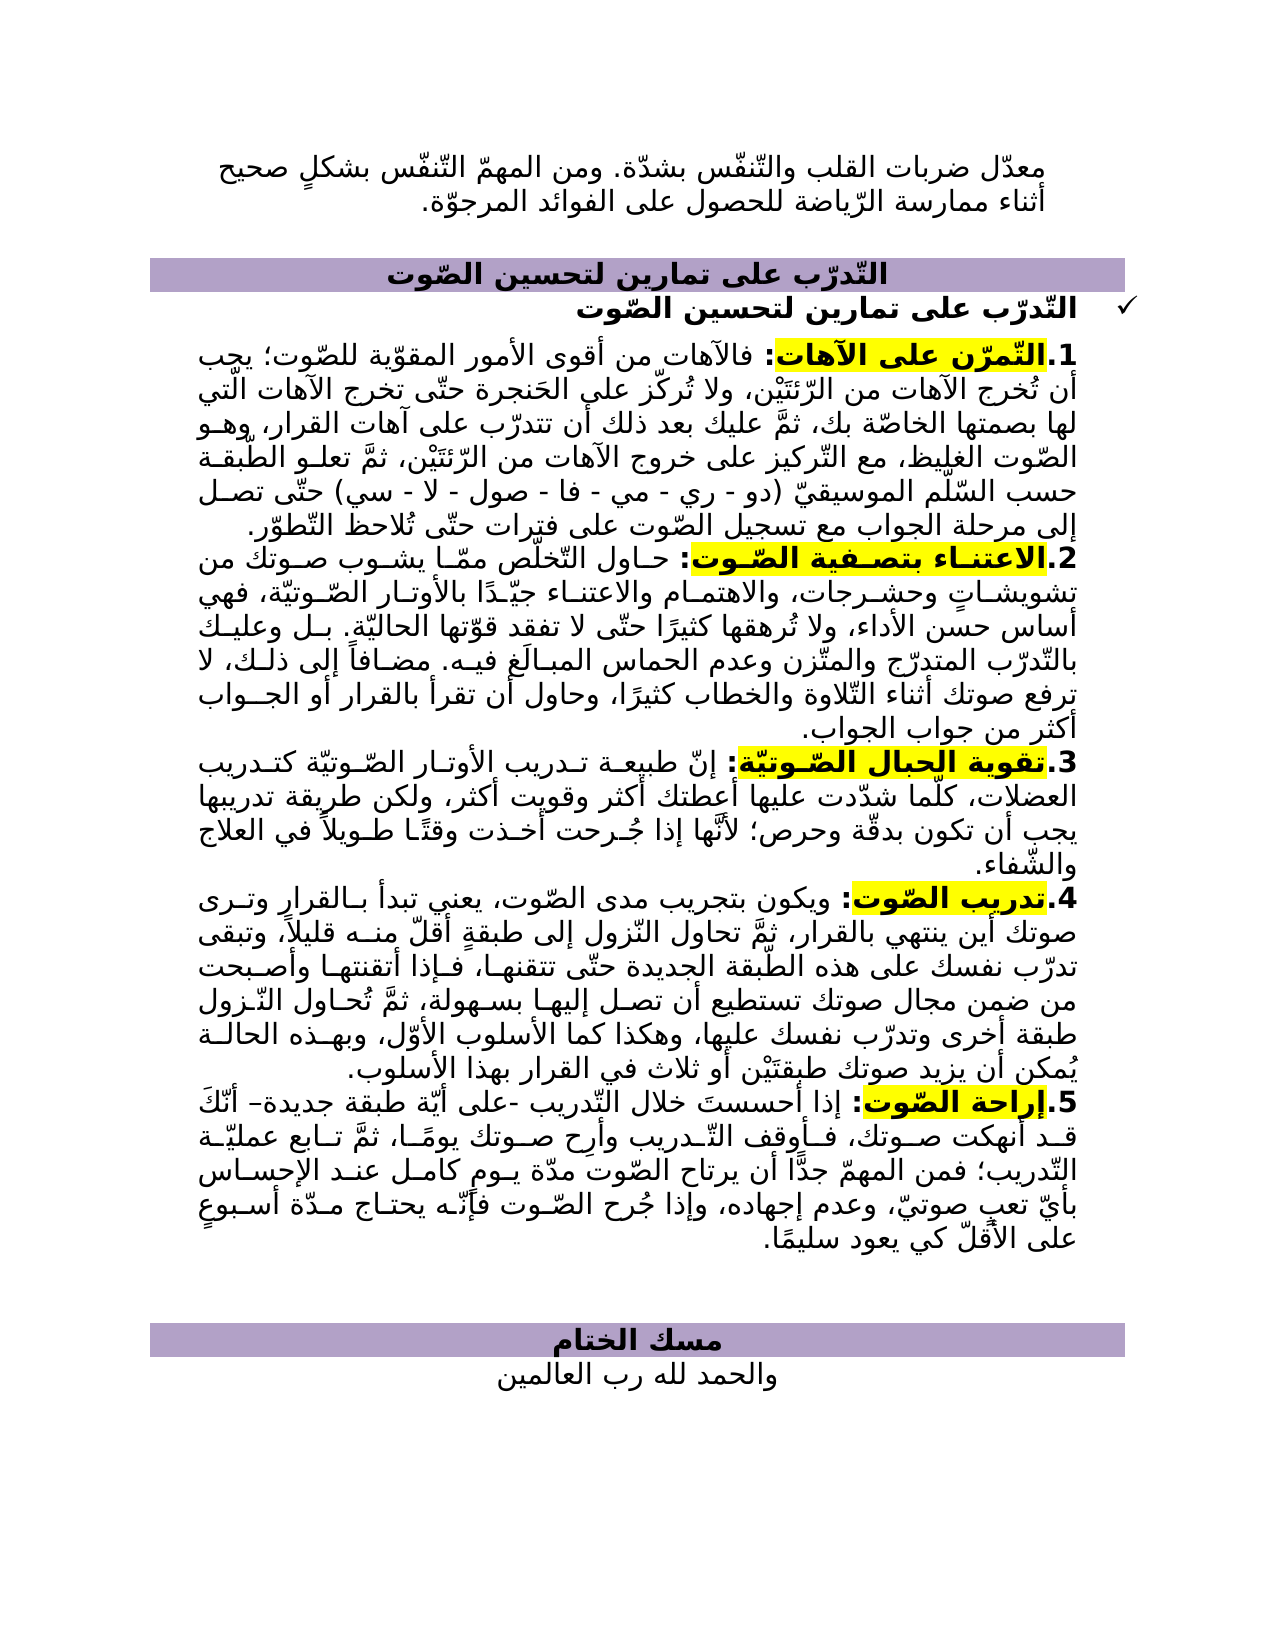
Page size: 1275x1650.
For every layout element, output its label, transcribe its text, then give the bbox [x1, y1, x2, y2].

text والحمد لله رب العالمين [150, 1357, 1125, 1391]
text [197, 150, 1046, 218]
list تدريب الصّوت: ويكون بتجريب مدى الصّوت، يعني تبدأ بالقرار وترى صوتك أين ينتهي بالقرار، ثمَّ تحاول النّزول إلى طبقةٍ أقلّ منه قليلاً، وتبقى تدرّب نفسك على هذه الطّبقة الجديدة حتّى تتقنها، فإذا أتقنتها وأصبحت من ضمن مجال صوتك تستطيع أن تصل إليها بسهولة، ثمَّ تُحاول النّزول طبقة أخرى وتدرّب نفسك عليها، وهكذا كما الأسلوب الأوّل، وبهذه الحالة يُمكن أن يزيد صوتك طبقتَيْن أو ثلاث في القرار بهذا الأسلوب. [197, 881, 1078, 1085]
list التّدرّب على تمارين لتحسين الصّوت [197, 292, 1115, 326]
list إراحة الصّوت: إذا أحسستَ خلال التّدريب -على أيّة طبقة جديدة– أنّكَ قد أنهكت صوتك، فأوقف التّدريب وأرِح صوتك يومًا، ثمَّ تابع عمليّة التّدريب؛ فمن المهمّ جدًّا أن يرتاح الصّوت مدّة يومٍ كامل عند الإحساس بأيّ تعبٍ صوتيّ، وعدم إجهاده، وإذا جُرح الصّوت فإنّه يحتاج مدّة أسبوعٍ على الأقلّ كي يعود سليمًا. [197, 1085, 1078, 1255]
list تقوية الحبال الصّوتيّة: إنّ طبيعة تدريب الأوتار الصّوتيّة كتدريب العضلات، كلّما شدّدت عليها أعطتك أكثر وقويت أكثر، ولكن طريقة تدريبها يجب أن تكون بدقّة وحرص؛ لأنَّها إذا جُرحت أخذت وقتًا طويلاً في العلاج والشّفاء. [197, 746, 1078, 881]
subtitle مسك الختام [150, 1323, 1125, 1357]
list التّمرّن على الآهات: فالآهات من أقوى الأمور المقوّية للصّوت؛ يجب أن تُخرج الآهات من الرّئتَيْن، ولا تُركّز على الحَنجرة حتّى تخرج الآهات الّتي لها بصمتها الخاصّة بك، ثمَّ عليك بعد ذلك أن تتدرّب على آهات القرار، وهو الصّوت الغليظ، مع التّركيز على خروج الآهات من الرّئتَيْن، ثمَّ تعلو الطّبقة حسب السّلّم الموسيقيّ (دو - ري - مي - فا - صول - لا - سي) حتّى تصل إلى مرحلة الجواب مع تسجيل الصّوت على فترات حتّى تُلاحظ التّطوّر. [197, 338, 1078, 542]
subtitle التّدرّب على تمارين لتحسين الصّوت [150, 258, 1125, 292]
list الاعتناء بتصفية الصّوت: حاول التّخلّص ممّا يشوب صوتك من تشويشاتٍ وحشرجات، والاهتمام والاعتناء جيّدًا بالأوتار الصّوتيّة، فهي أساس حسن الأداء، ولا تُرهقها كثيرًا حتّى لا تفقد قوّتها الحاليّة. بل وعليك بالتّدرّب المتدرّج والمتّزن وعدم الحماس المبالَغ فيه. مضافاً إلى ذلك، لا ترفع صوتك أثناء التّلاوة والخطاب كثيرًا، وحاول أن تقرأ بالقرار أو الجواب أكثر من جواب الجواب. [197, 542, 1078, 746]
